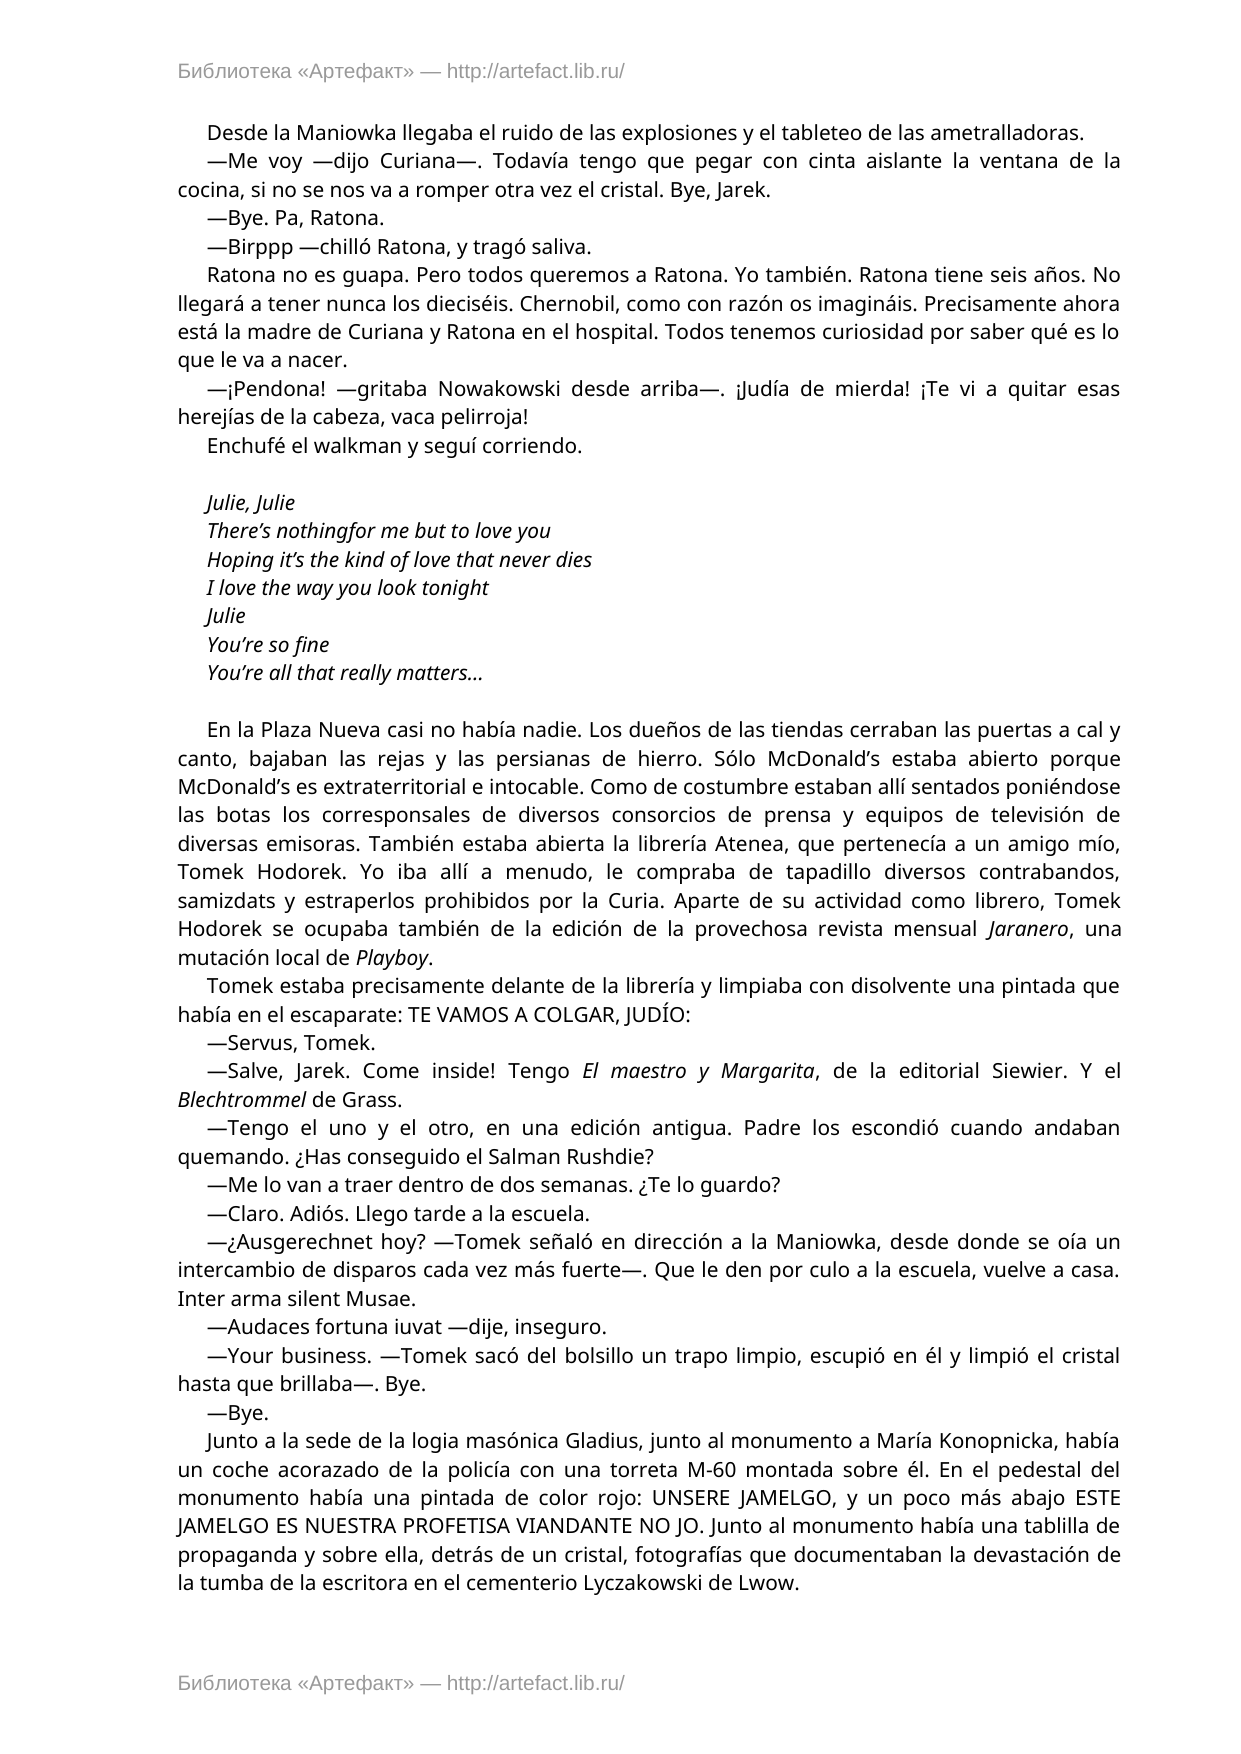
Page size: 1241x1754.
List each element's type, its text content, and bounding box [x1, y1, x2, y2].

text Julie, Julie [177, 488, 1122, 516]
text Enchufé el walkman y seguí corriendo. [177, 431, 1122, 459]
text —Me lo van a traer dentro de dos semanas. ¿Te lo guardo? [177, 1170, 1122, 1199]
text —Tengo el uno y el otro, en una edición antigua. Padre los escondió cuando andaban quemando. ¿Has conseguido el Salman Rushdie? [177, 1113, 1122, 1170]
text Desde la Maniowka llegaba el ruido de las explosiones y el tableteo de las ametralladoras. [177, 118, 1122, 147]
text —Bye. Pa, Ratona. [177, 203, 1122, 232]
text —Salve, Jarek. Come inside! Tengo El maestro y Margarita, de la editorial Siewier. Y el Blechtrommel de Grass. [177, 1057, 1122, 1113]
text I love the way you look tonight [177, 573, 1122, 602]
text Ratona no es guapa. Pero todos queremos a Ratona. Yo también. Ratona tiene seis años. No llegará a tener nunca los dieciséis. Chernobil, como con razón os imagináis. Precisamente ahora está la madre de Curiana y Ratona en el hospital. Todos tenemos curiosidad por saber qué es lo que le va a nacer. [177, 260, 1122, 374]
text —Audaces fortuna iuvat —dije, inseguro. [177, 1312, 1122, 1341]
text Hoping it’s the kind of love that never dies [177, 545, 1122, 573]
text —Me voy —dijo Curiana—. Todavía tengo que pegar con cinta aislante la ventana de la cocina, si no se nos va a romper otra vez el cristal. Bye, Jarek. [177, 147, 1122, 203]
text There’s nothingfor me but to love you [177, 516, 1122, 545]
text Julie [177, 602, 1122, 630]
text En la Plaza Nueva casi no había nadie. Los dueños de las tiendas cerraban las puertas a cal y canto, bajaban las rejas y las persianas de hierro. Sólo McDonald’s estaba abierto porque McDonald’s es extraterritorial e intocable. Como de costumbre estaban allí sentados poniéndose las botas los corresponsales de diversos consorcios de prensa y equipos de televisión de diversas emisoras. También estaba abierta la librería Atenea, que pertenecía a un amigo mío, Tomek Hodorek. Yo iba allí a menudo, le compraba de tapadillo diversos contrabandos, samizdats y estraperlos prohibidos por la Curia. Aparte de su actividad como librero, Tomek Hodorek se ocupaba también de la edición de la provechosa revista mensual Jaranero, una mutación local de Playboy. [177, 715, 1122, 971]
text —Claro. Adiós. Llego tarde a la escuela. [177, 1199, 1122, 1227]
text —Birppp —chilló Ratona, y tragó saliva. [177, 232, 1122, 260]
text —¿Ausgerechnet hoy? —Tomek señaló en dirección a la Maniowka, desde donde se oía un intercambio de disparos cada vez más fuerte—. Que le den por culo a la escuela, vuelve a casa. Inter arma silent Musae. [177, 1227, 1122, 1312]
text —¡Pendona! —gritaba Nowakowski desde arriba—. ¡Judía de mierda! ¡Te vi a quitar esas herejías de la cabeza, vaca pelirroja! [177, 374, 1122, 431]
text Junto a la sede de la logia masónica Gladius, junto al monumento a María Konopnicka, había un coche acorazado de la policía con una torreta M-60 montada sobre él. En el pedestal del monumento había una pintada de color rojo: UNSERE JAMELGO, y un poco más abajo ESTE JAMELGO ES NUESTRA PROFETISA VIANDANTE NO JO. Junto al monumento había una tablilla de propaganda y sobre ella, detrás de un cristal, fotografías que documentaban la devastación de la tumba de la escritora en el cementerio Lyczakowski de Lwow. [177, 1426, 1122, 1597]
text —Servus, Tomek. [177, 1028, 1122, 1057]
text You’re all that really matters… [177, 658, 1122, 687]
text You’re so fine [177, 630, 1122, 658]
text —Bye. [177, 1398, 1122, 1426]
text Tomek estaba precisamente delante de la librería y limpiaba con disolvente una pintada que había en el escaparate: TE VAMOS A COLGAR, JUDÍO: [177, 971, 1122, 1028]
text —Your business. —Tomek sacó del bolsillo un trapo limpio, escupió en él y limpió el cristal hasta que brillaba—. Bye. [177, 1341, 1122, 1398]
